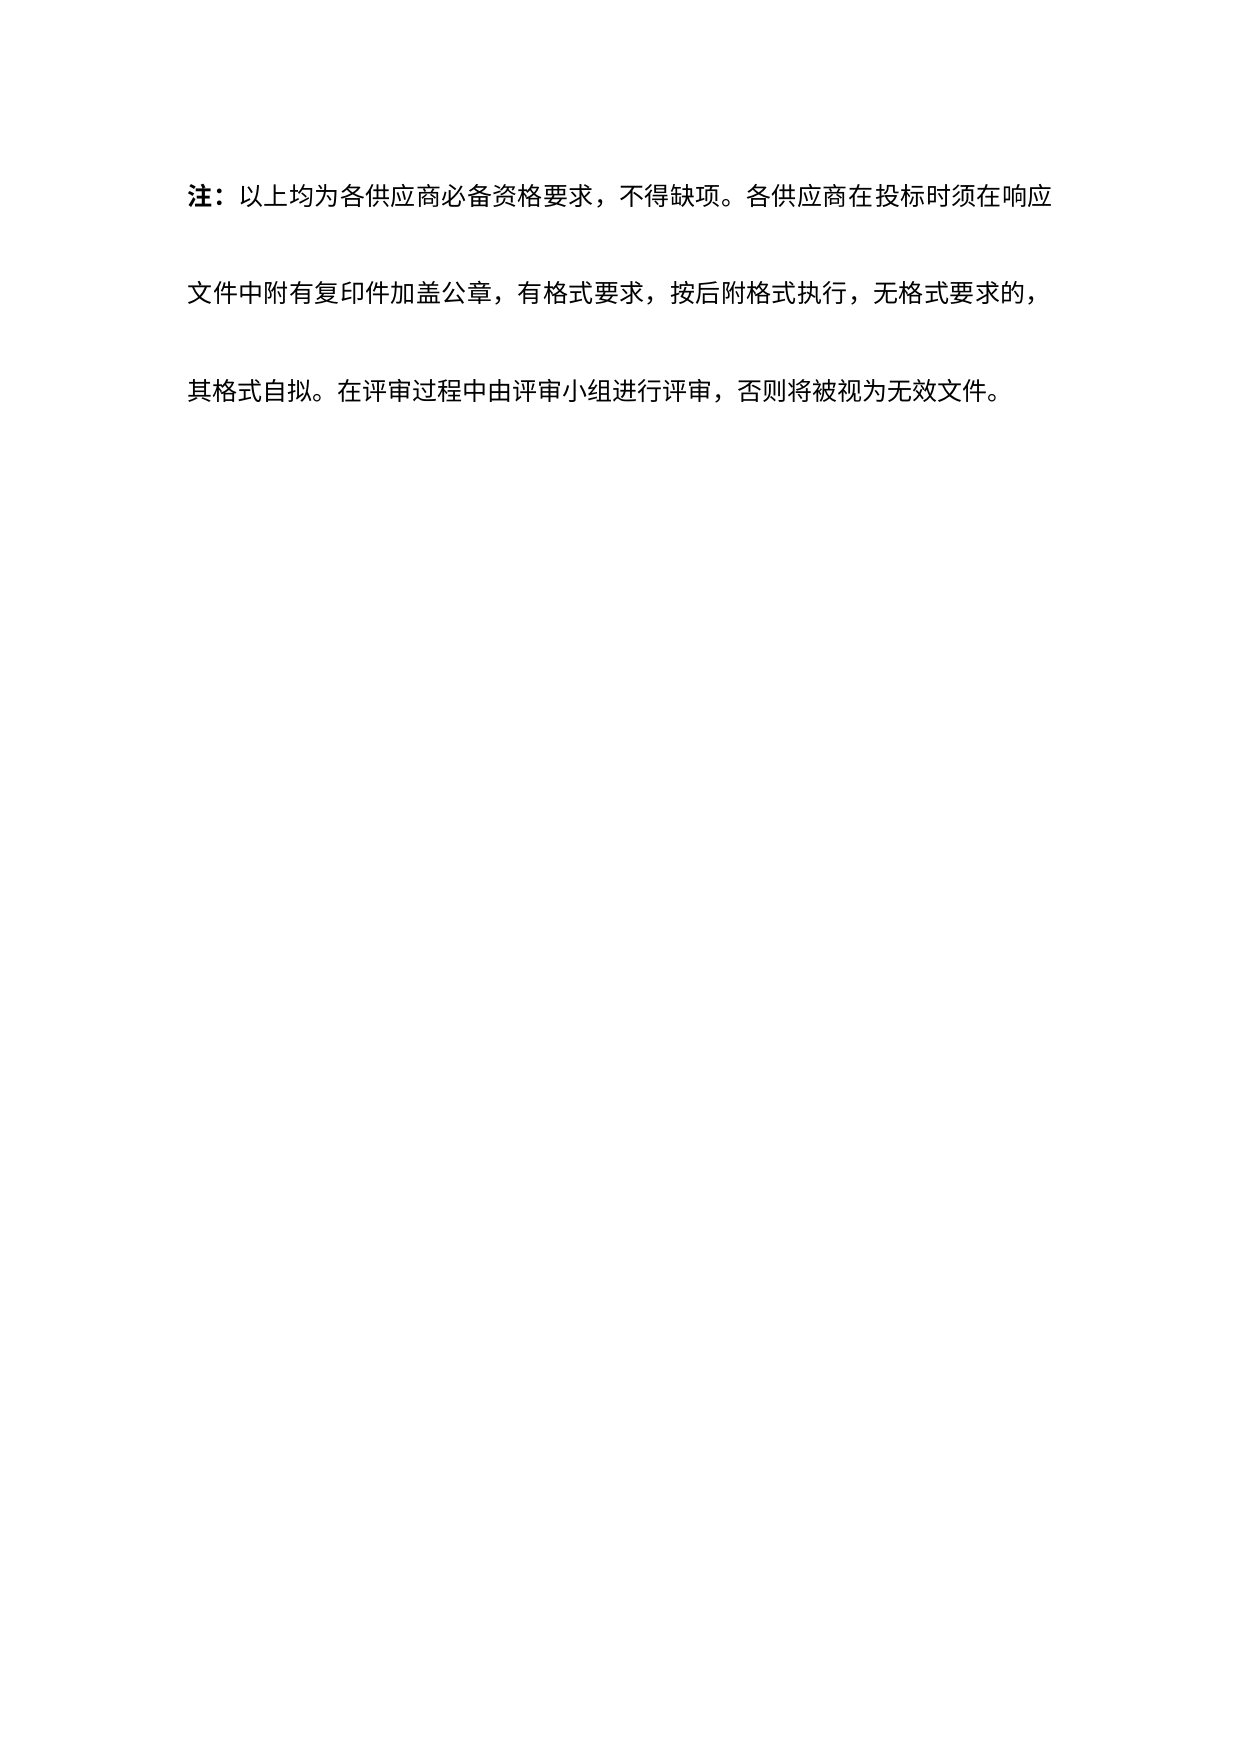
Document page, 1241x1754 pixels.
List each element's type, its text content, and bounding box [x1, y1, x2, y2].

text 注：以上均为各供应商必备资格要求，不得缺项。各供应商在投标时须在响应文件中附有复印件加盖公章，有格式要求，按后附格式执行，无格式要求的，其格式自拟。在评审过程中由评审小组进行评审，否则将被视为无效文件。 [187, 162, 1053, 422]
